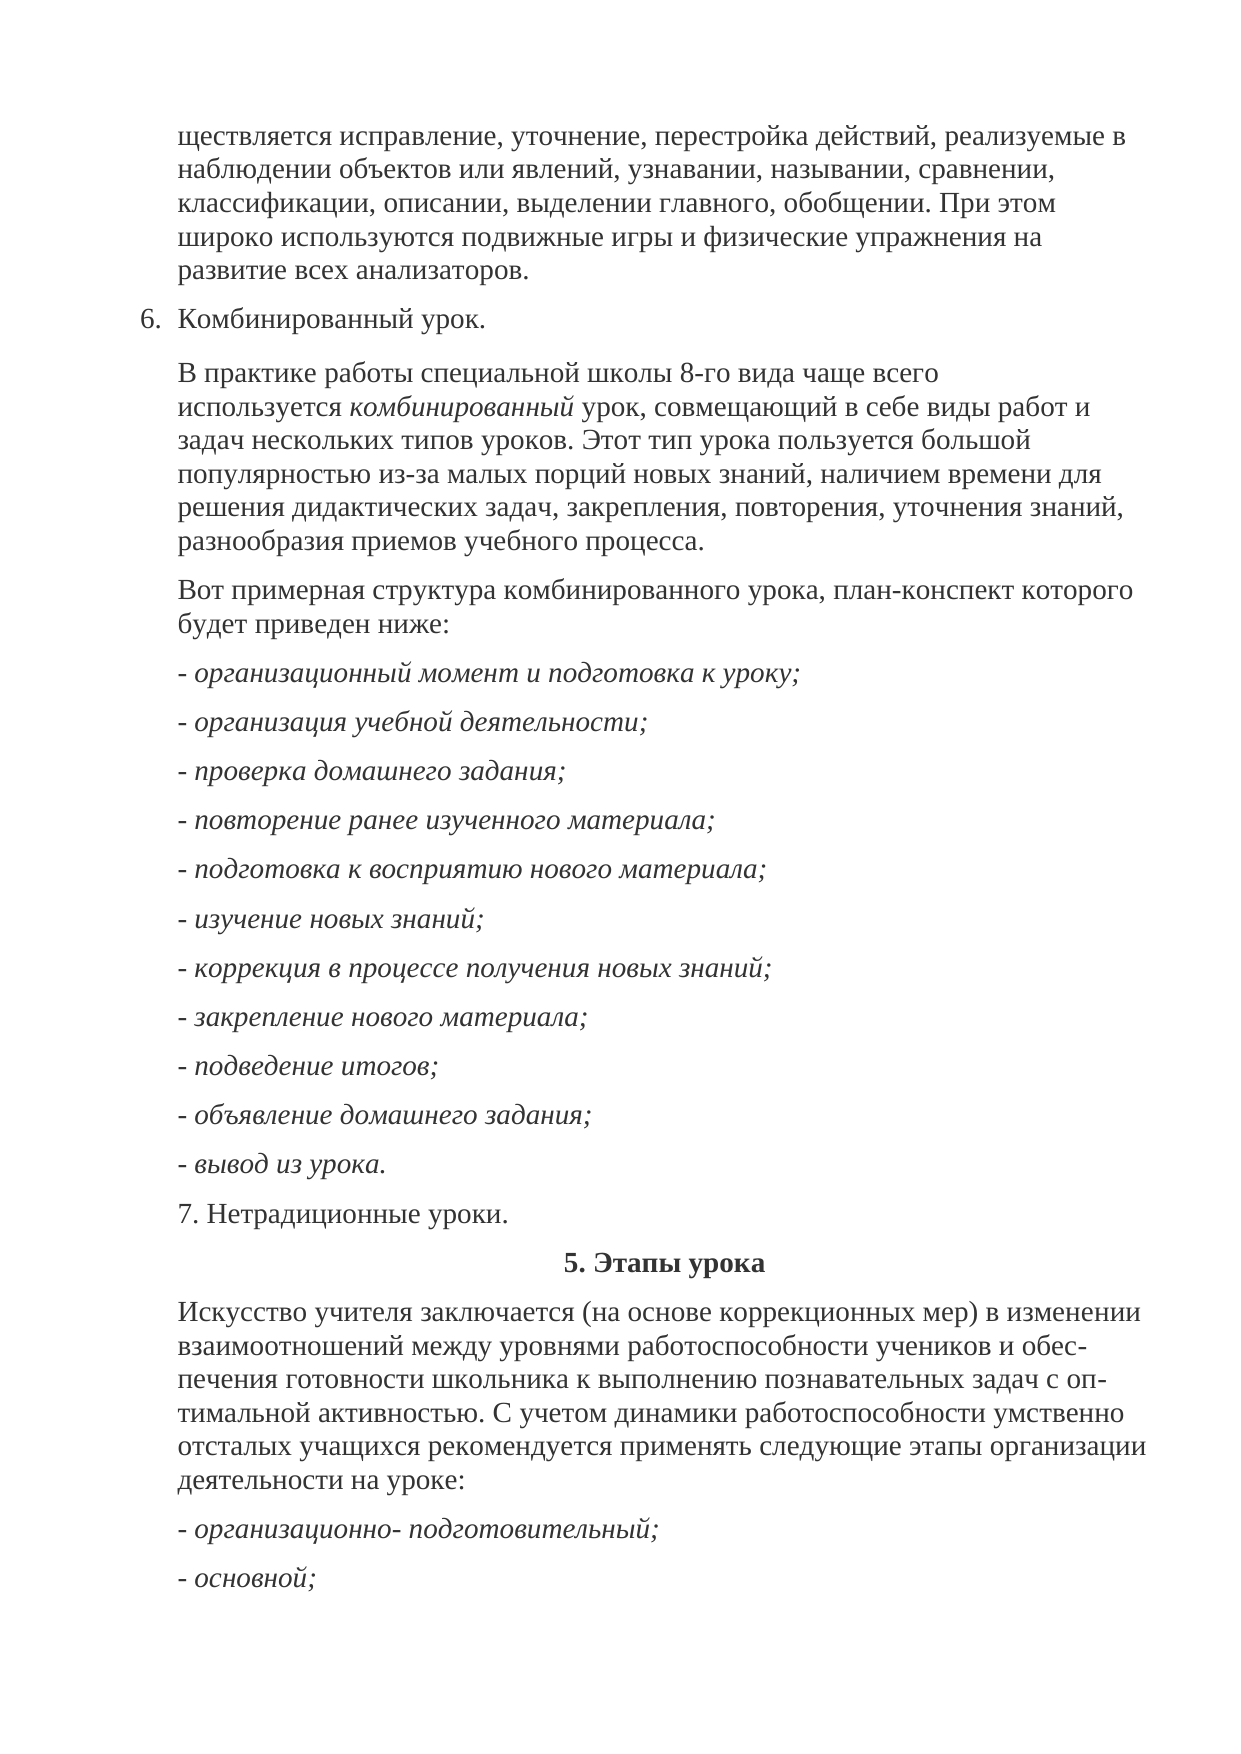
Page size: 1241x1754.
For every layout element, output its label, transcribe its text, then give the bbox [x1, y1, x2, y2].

text 7. Нетрадиционные уроки. [177, 1196, 1152, 1229]
text - подведение итогов; [177, 1048, 1152, 1082]
text Искусство учителя заключается (на основе коррекционных мер) в изменении взаимоотношений между уровнями работоспособности учеников и обеспечения готовности школьника к выполнению познавательных задач с оптимальной активностью. С учетом динамики работоспособности умственно отсталых учащихся рекомендуется применять следующие этапы организации деятельности на уроке: [177, 1294, 1152, 1495]
text - закрепление нового материала; [177, 999, 1152, 1033]
text - повторение ранее изученного материала; [177, 802, 1152, 836]
text Вот примерная структура комбинированного урока, план-конспект которого будет приведен ниже: [177, 572, 1152, 639]
text - вывод из урока. [177, 1147, 1152, 1180]
text - организация учебной деятельности; [177, 704, 1152, 738]
text - коррекция в процессе получения новых знаний; [177, 950, 1152, 983]
text - проверка домашнего задания; [177, 753, 1152, 787]
text - организационный момент и подготовка к уроку; [177, 655, 1152, 688]
text В практике работы специальной школы 8-го вида чаще всего используется комбинированный урок, совмещающий в себе виды работ и задач нескольких типов уроков. Этот тип урока пользуется большой популярностью из-за малых порций новых знаний, наличием времени для решения дидактических задач, закрепления, повторения, уточнения знаний, разнообразия приемов учебного процесса. [177, 355, 1152, 557]
text - организационно- подготовительный; [177, 1511, 1152, 1544]
list Комбинированный урок. [140, 301, 1152, 335]
text - объявление домашнего задания; [177, 1097, 1152, 1131]
text - основной; [177, 1560, 1152, 1594]
text - подготовка к восприятию нового материала; [177, 852, 1152, 885]
text - изучение новых знаний; [177, 901, 1152, 934]
text 5. Этапы урока [177, 1245, 1152, 1278]
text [177, 118, 1152, 286]
